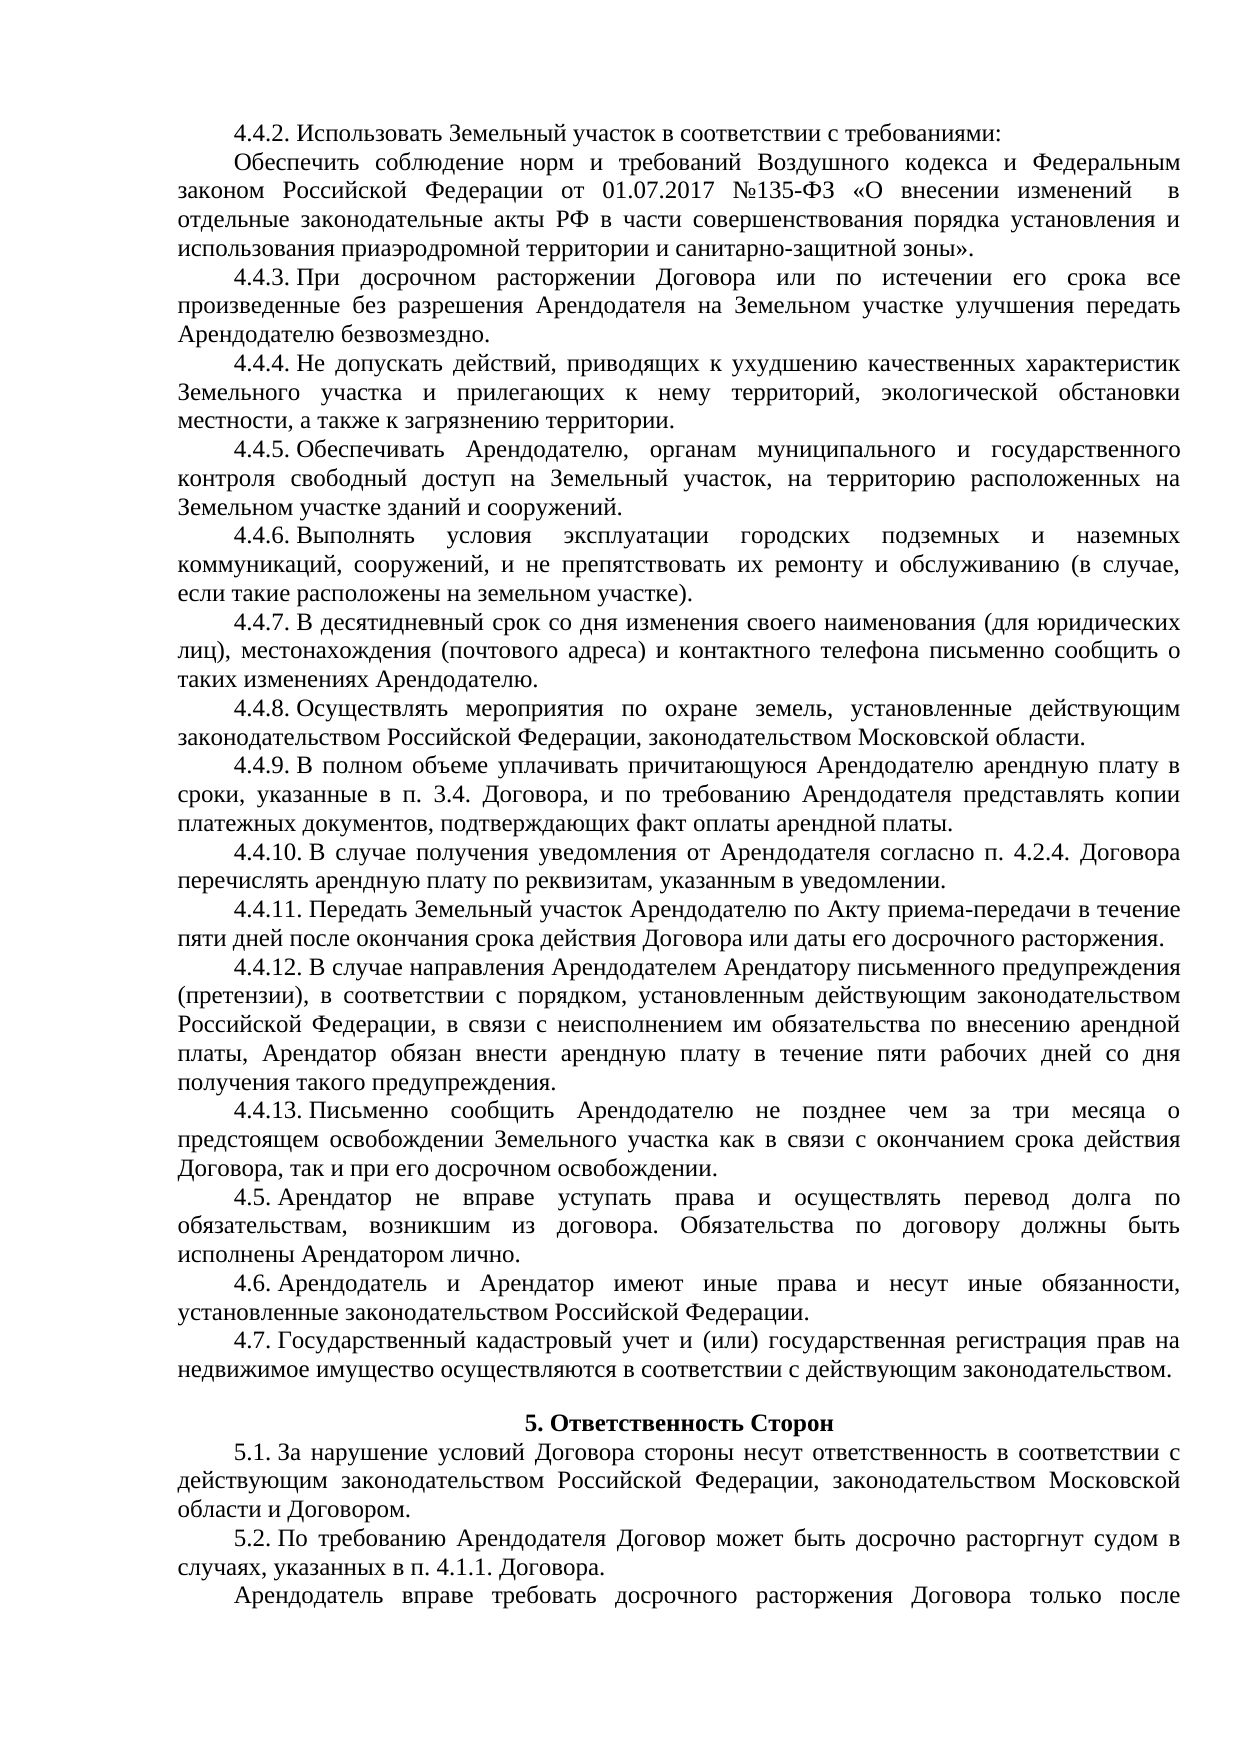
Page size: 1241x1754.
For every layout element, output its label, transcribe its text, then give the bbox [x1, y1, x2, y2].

text 4.4.8. Осуществлять мероприятия по охране земель, установленные действующим законодательством Российской Федерации, законодательством Московской области. [177, 693, 1181, 751]
text 4.4.9. В полном объеме уплачивать причитающуюся Арендодателю арендную плату в сроки, указанные в п. 3.4. Договора, и по требованию Арендодателя представлять копии платежных документов, подтверждающих факт оплаты арендной платы. [177, 751, 1181, 837]
text 4.4.6. Выполнять условия эксплуатации городских подземных и наземных коммуникаций, сооружений, и не препятствовать их ремонту и обслуживанию (в случае, если такие расположены на земельном участке). [177, 521, 1181, 607]
text 5. Ответственность Сторон [177, 1408, 1181, 1437]
text 4.4.2. Использовать Земельный участок в соответствии с требованиями: [177, 118, 1181, 147]
text 4.6. Арендодатель и Арендатор имеют иные права и несут иные обязанности, установленные законодательством Российской Федерации. [177, 1268, 1181, 1326]
text 4.4.5. Обеспечивать Арендодателю, органам муниципального и государственного контроля свободный доступ на Земельный участок, на территорию расположенных на Земельном участке зданий и сооружений. [177, 434, 1181, 521]
text Обеспечить соблюдение норм и требований Воздушного кодекса и Федеральным законом Российской Федерации от 01.07.2017 №135-ФЗ «О внесении изменений в отдельные законодательные акты РФ в части совершенствования порядка установления и использования приаэродромной территории и санитарно-защитной зоны». [177, 147, 1181, 262]
text 4.7. Государственный кадастровый учет и (или) государственная регистрация прав на недвижимое имущество осуществляются в соответствии с действующим законодательством. [177, 1326, 1181, 1383]
text 4.4.10. В случае получения уведомления от Арендодателя согласно п. 4.2.4. Договора перечислять арендную плату по реквизитам, указанным в уведомлении. [177, 837, 1181, 894]
text 4.4.7. В десятидневный срок со дня изменения своего наименования (для юридических лиц), местонахождения (почтового адреса) и контактного телефона письменно сообщить о таких изменениях Арендодателю. [177, 607, 1181, 693]
text 5.1. За нарушение условий Договора стороны несут ответственность в соответствии с действующим законодательством Российской Федерации, законодательством Московской области и Договором. [177, 1437, 1181, 1523]
text 4.4.3. При досрочном расторжении Договора или по истечении его срока все произведенные без разрешения Арендодателя на Земельном участке улучшения передать Арендодателю безвозмездно. [177, 262, 1181, 348]
text 4.4.4. Не допускать действий, приводящих к ухудшению качественных характеристик Земельного участка и прилегающих к нему территорий, экологической обстановки местности, а также к загрязнению территории. [177, 348, 1181, 434]
text 4.4.11. Передать Земельный участок Арендодателю по Акту приема-передачи в течение пяти дней после окончания срока действия Договора или даты его досрочного расторжения. [177, 894, 1181, 952]
text 4.5. Арендатор не вправе уступать права и осуществлять перевод долга по обязательствам, возникшим из договора. Обязательства по договору должны быть исполнены Арендатором лично. [177, 1182, 1181, 1268]
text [177, 1581, 1181, 1609]
text 4.4.12. В случае направления Арендодателем Арендатору письменного предупреждения (претензии), в соответствии с порядком, установленным действующим законодательством Российской Федерации, в связи с неисполнением им обязательства по внесению арендной платы, Арендатор обязан внести арендную плату в течение пяти рабочих дней со дня получения такого предупреждения. [177, 952, 1181, 1096]
text 5.2. По требованию Арендодателя Договор может быть досрочно расторгнут судом в случаях, указанных в п. 4.1.1. Договора. [177, 1523, 1181, 1581]
text 4.4.13. Письменно сообщить Арендодателю не позднее чем за три месяца о предстоящем освобождении Земельного участка как в связи с окончанием срока действия Договора, так и при его досрочном освобождении. [177, 1096, 1181, 1182]
